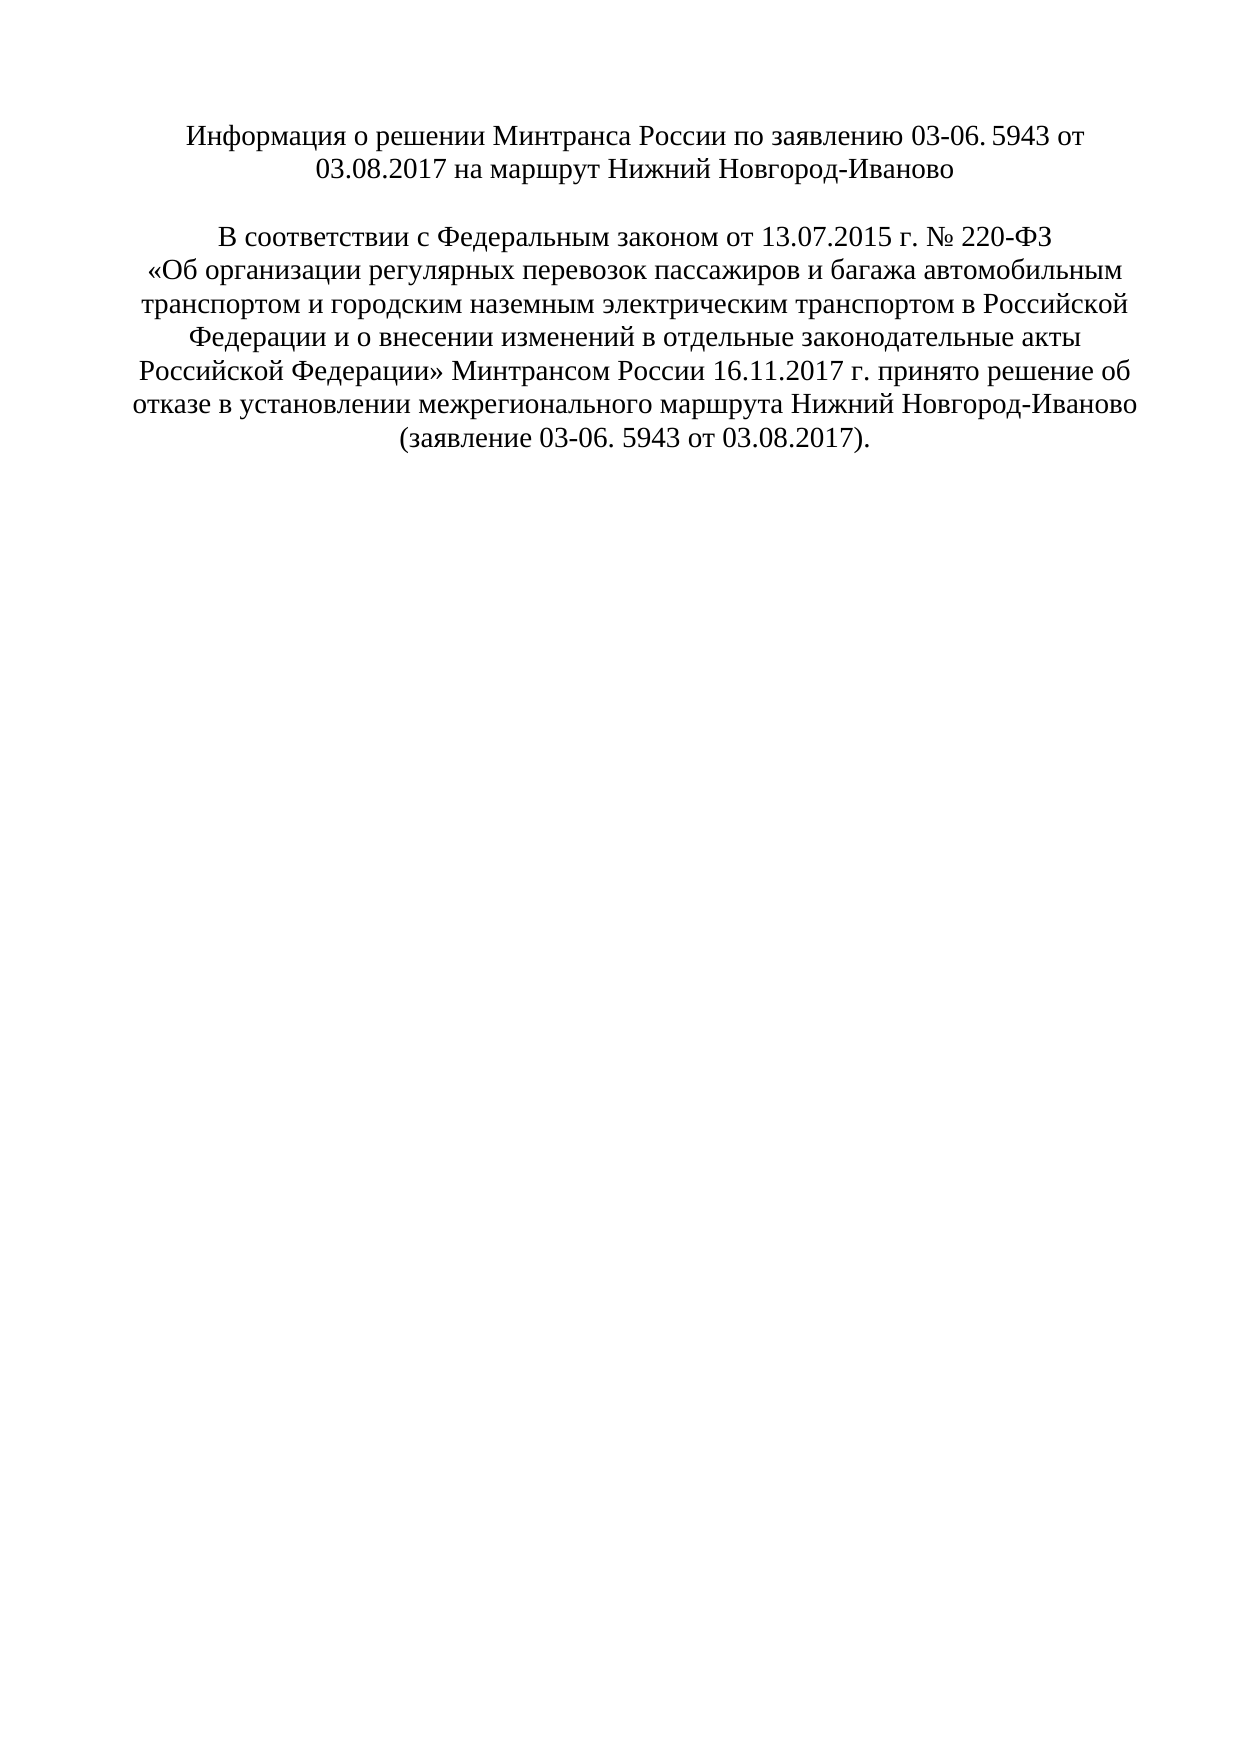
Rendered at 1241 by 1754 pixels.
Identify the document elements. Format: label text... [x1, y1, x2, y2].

text Информация о решении Минтранса России по заявлению 03-06. 5943 от 03.08.2017 на маршрут Нижний Новгород-Иваново [118, 118, 1152, 185]
text В соответствии с Федеральным законом от 13.07.2015 г. № 220-ФЗ «Об организации регулярных перевозок пассажиров и багажа автомобильным транспортом и городским наземным электрическим транспортом в Российской Федерации и о внесении изменений в отдельные законодательные акты Российской Федерации» Минтрансом России 16.11.2017 г. принято решение об отказе в установлении межрегионального маршрута Нижний Новгород-Иваново (заявление 03-06. 5943 от 03.08.2017). [118, 219, 1152, 453]
